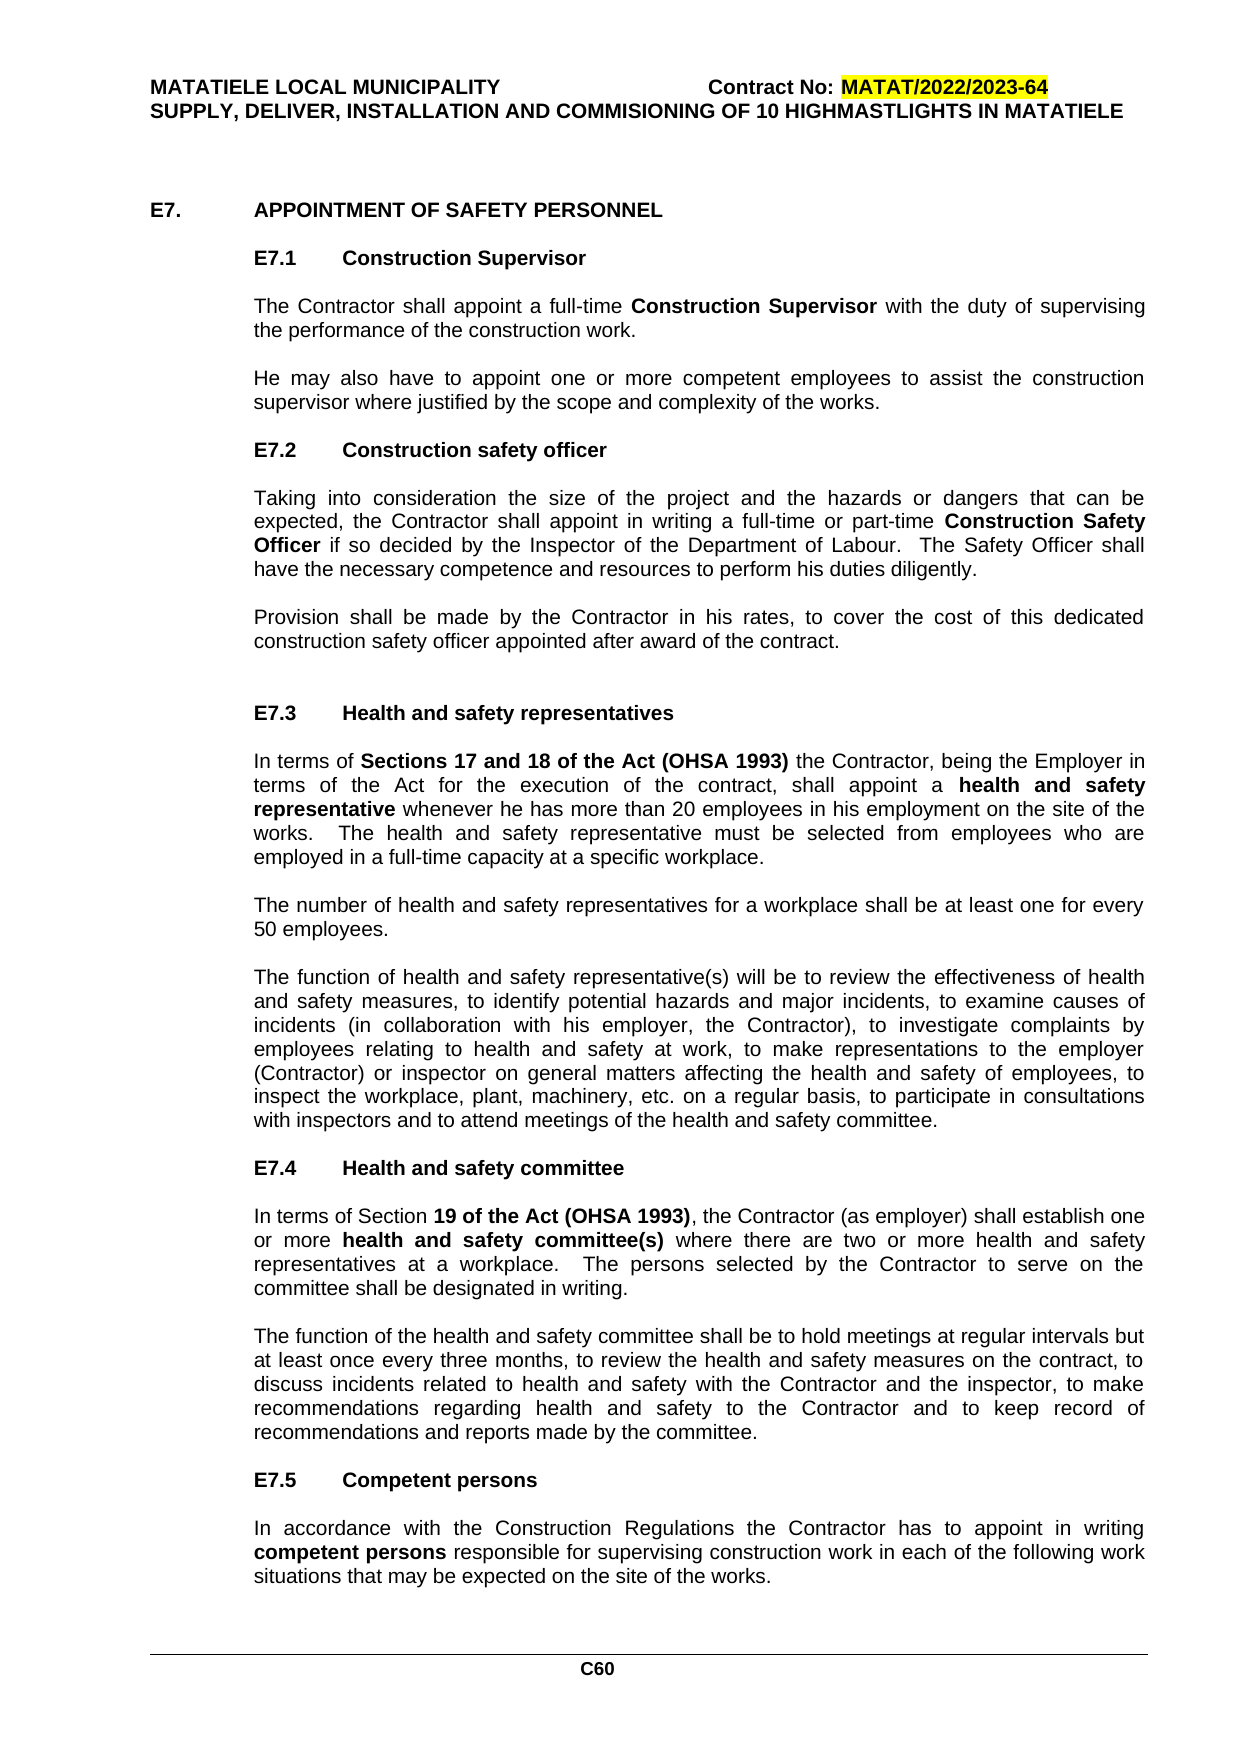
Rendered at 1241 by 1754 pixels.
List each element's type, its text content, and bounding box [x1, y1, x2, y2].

text E7.1 Construction Supervisor [253, 246, 1146, 270]
text E7.3 Health and safety representatives [253, 701, 1146, 725]
text In terms of Sections 17 and 18 of the Act (OHSA 1993) the Contractor, being the Employer in terms of the Act for the execution of the contract, shall appoint a health and safety representative whenever he has more than 20 employees in his employment on the site of the works. The health and safety representative must be selected from employees who are employed in a full-time capacity at a specific workplace. [253, 749, 1146, 869]
text In terms of Section 19 of the Act (OHSA 1993), the Contractor (as employer) shall establish one or more health and safety committee(s) where there are two or more health and safety representatives at a workplace. The persons selected by the Contractor to serve on the committee shall be designated in writing. [253, 1204, 1146, 1300]
text E7.5 Competent persons [253, 1468, 1146, 1492]
text In accordance with the Construction Regulations the Contractor has to appoint in writing competent persons responsible for supervising construction work in each of the following work situations that may be expected on the site of the works. [253, 1516, 1146, 1587]
text He may also have to appoint one or more competent employees to assist the construction supervisor where justified by the scope and complexity of the works. [253, 366, 1146, 413]
text The function of health and safety representative(s) will be to review the effectiveness of health and safety measures, to identify potential hazards and major incidents, to examine causes of incidents (in collaboration with his employer, the Contractor), to investigate complaints by employees relating to health and safety at work, to make representations to the employer (Contractor) or inspector on general matters affecting the health and safety of employees, to inspect the workplace, plant, machinery, etc. on a regular basis, to participate in consultations with inspectors and to attend meetings of the health and safety committee. [253, 964, 1146, 1132]
text Provision shall be made by the Contractor in his rates, to cover the cost of this dedicated construction safety officer appointed after award of the contract. [253, 605, 1146, 653]
text The Contractor shall appoint a full-time Construction Supervisor with the duty of supervising the performance of the construction work. [253, 294, 1146, 342]
list APPOINTMENT OF SAFETY PERSONNEL [150, 198, 1146, 222]
text The number of health and safety representatives for a workplace shall be at least one for every 50 employees. [253, 893, 1146, 941]
text E7.4 Health and safety committee [253, 1156, 1146, 1180]
text The function of the health and safety committee shall be to hold meetings at regular intervals but at least once every three months, to review the health and safety measures on the contract, to discuss incidents related to health and safety with the Contractor and the inspector, to make recommendations regarding health and safety to the Contractor and to keep record of recommendations and reports made by the committee. [253, 1324, 1146, 1444]
text E7.2 Construction safety officer [253, 437, 1146, 461]
text Taking into consideration the size of the project and the hazards or dangers that can be expected, the Contractor shall appoint in writing a full-time or part-time Construction Safety Officer if so decided by the Inspector of the Department of Labour. The Safety Officer shall have the necessary competence and resources to perform his duties diligently. [253, 485, 1146, 581]
